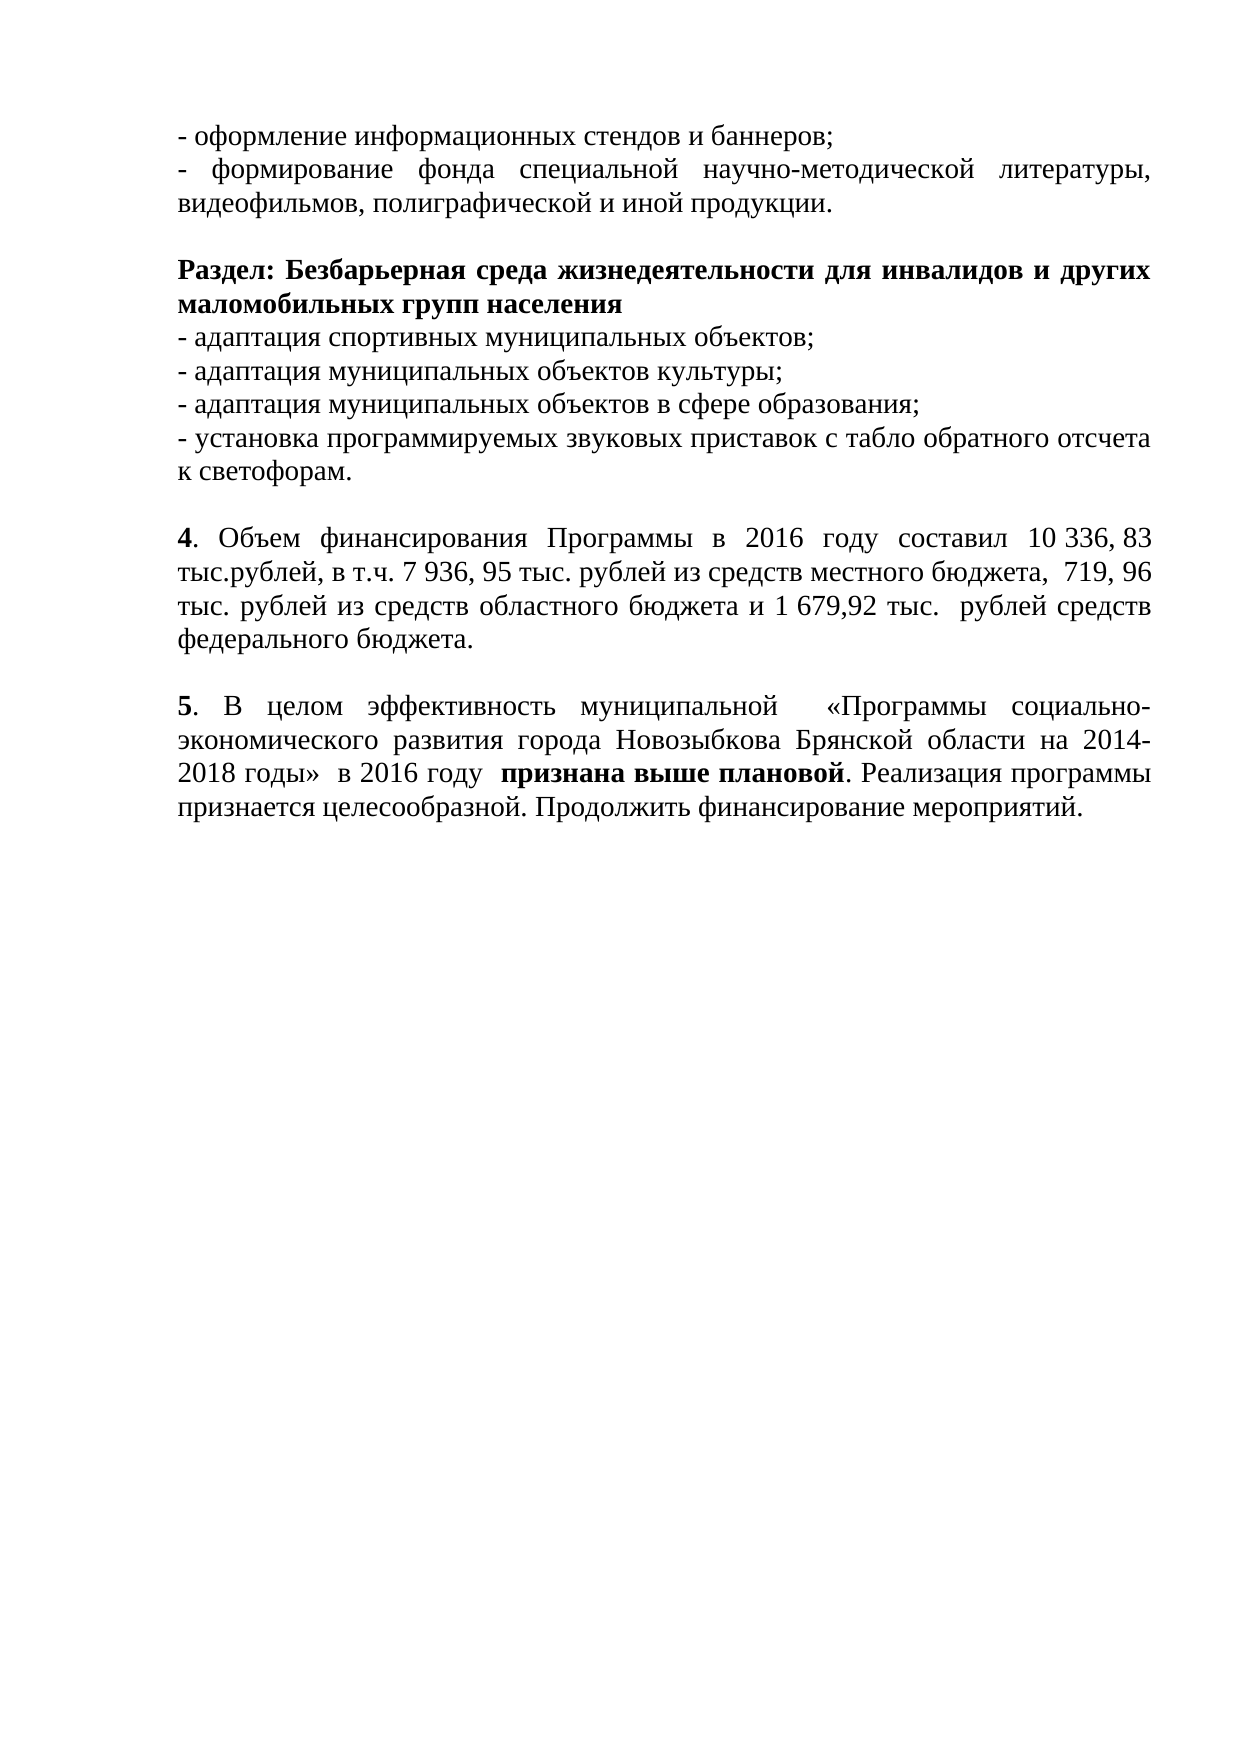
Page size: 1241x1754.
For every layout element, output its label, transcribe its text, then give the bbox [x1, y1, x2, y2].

text Раздел: Безбарьерная среда жизнедеятельности для инвалидов и других маломобильных групп населения [177, 252, 1152, 319]
text - адаптация муниципальных объектов культуры; [177, 353, 1152, 386]
text - установка программируемых звуковых приставок с табло обратного отсчета к светофорам. [177, 420, 1152, 487]
text 5. В целом эффективность муниципальной «Программы социально-экономического развития города Новозыбкова Брянской области на 2014-2018 годы» в 2016 году признана выше плановой. Реализация программы признается целесообразной. Продолжить финансирование мероприятий. [177, 688, 1152, 822]
text - формирование фонда специальной научно-методической литературы, видеофильмов, полиграфической и иной продукции. [177, 152, 1152, 219]
text - оформление информационных стендов и баннеров; [177, 118, 1152, 152]
text - адаптация спортивных муниципальных объектов; [177, 319, 1152, 353]
text 4. Объем финансирования Программы в 2016 году составил 10 336, 83 тыс.рублей, в т.ч. 7 936, 95 тыс. рублей из средств местного бюджета, 719, 96 тыс. рублей из средств областного бюджета и 1 679,92 тыс. рублей средств федерального бюджета. [177, 521, 1152, 655]
text - адаптация муниципальных объектов в сфере образования; [177, 386, 1152, 420]
